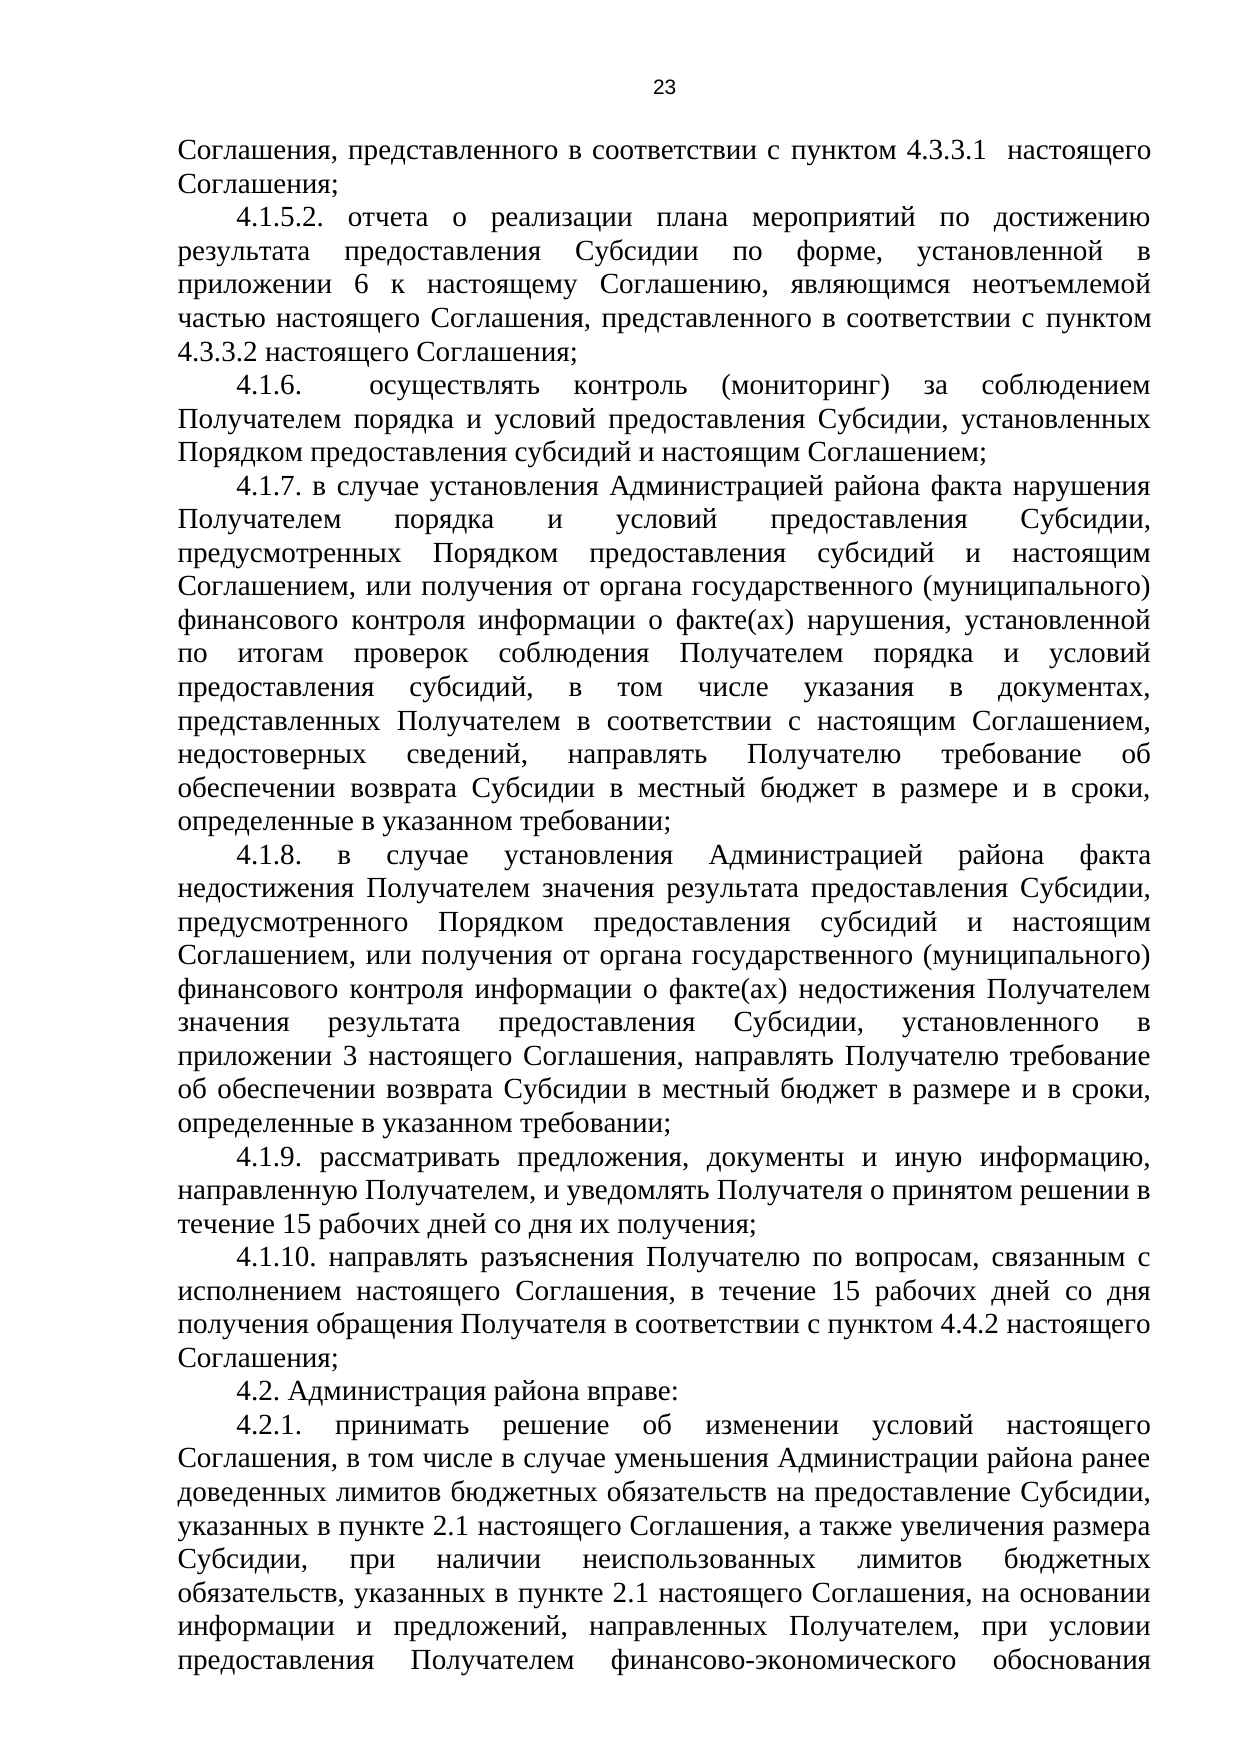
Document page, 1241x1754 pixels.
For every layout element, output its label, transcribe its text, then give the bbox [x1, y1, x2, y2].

text 4.2. Администрация района вправе: [177, 1373, 1152, 1407]
text 4.1.9. рассматривать предложения, документы и иную информацию, направленную Получателем, и уведомлять Получателя о принятом решении в течение 15 рабочих дней со дня их получения; [177, 1139, 1152, 1239]
text 4.1.10. направлять разъяснения Получателю по вопросам, связанным с исполнением настоящего Соглашения, в течение 15 рабочих дней со дня получения обращения Получателя в соответствии с пунктом 4.4.2 настоящего Соглашения; [177, 1239, 1152, 1373]
text 4.1.6. осуществлять контроль (мониторинг) за соблюдением Получателем порядка и условий предоставления Субсидии, установленных Порядком предоставления субсидий и настоящим Соглашением; [177, 367, 1152, 468]
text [177, 132, 1152, 199]
text 4.1.7. в случае установления Администрацией района факта нарушения Получателем порядка и условий предоставления Субсидии, предусмотренных Порядком предоставления субсидий и настоящим Соглашением, или получения от органа государственного (муниципального) финансового контроля информации о факте(ах) нарушения, установленной по итогам проверок соблюдения Получателем порядка и условий предоставления субсидий, в том числе указания в документах, представленных Получателем в соответствии с настоящим Соглашением, недостоверных сведений, направлять Получателю требование об обеспечении возврата Субсидии в местный бюджет в размере и в сроки, определенные в указанном требовании; [177, 468, 1152, 837]
text 4.1.5.2. отчета о реализации плана мероприятий по достижению результата предоставления Субсидии по форме, установленной в приложении 6 к настоящему Соглашению, являющимся неотъемлемой частью настоящего Соглашения, представленного в соответствии с пунктом 4.3.3.2 настоящего Соглашения; [177, 199, 1152, 367]
text 4.1.8. в случае установления Администрацией района факта недостижения Получателем значения результата предоставления Субсидии, предусмотренного Порядком предоставления субсидий и настоящим Соглашением, или получения от органа государственного (муниципального) финансового контроля информации о факте(ах) недостижения Получателем значения результата предоставления Субсидии, установленного в приложении 3 настоящего Соглашения, направлять Получателю требование об обеспечении возврата Субсидии в местный бюджет в размере и в сроки, определенные в указанном требовании; [177, 837, 1152, 1139]
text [177, 1407, 1152, 1675]
